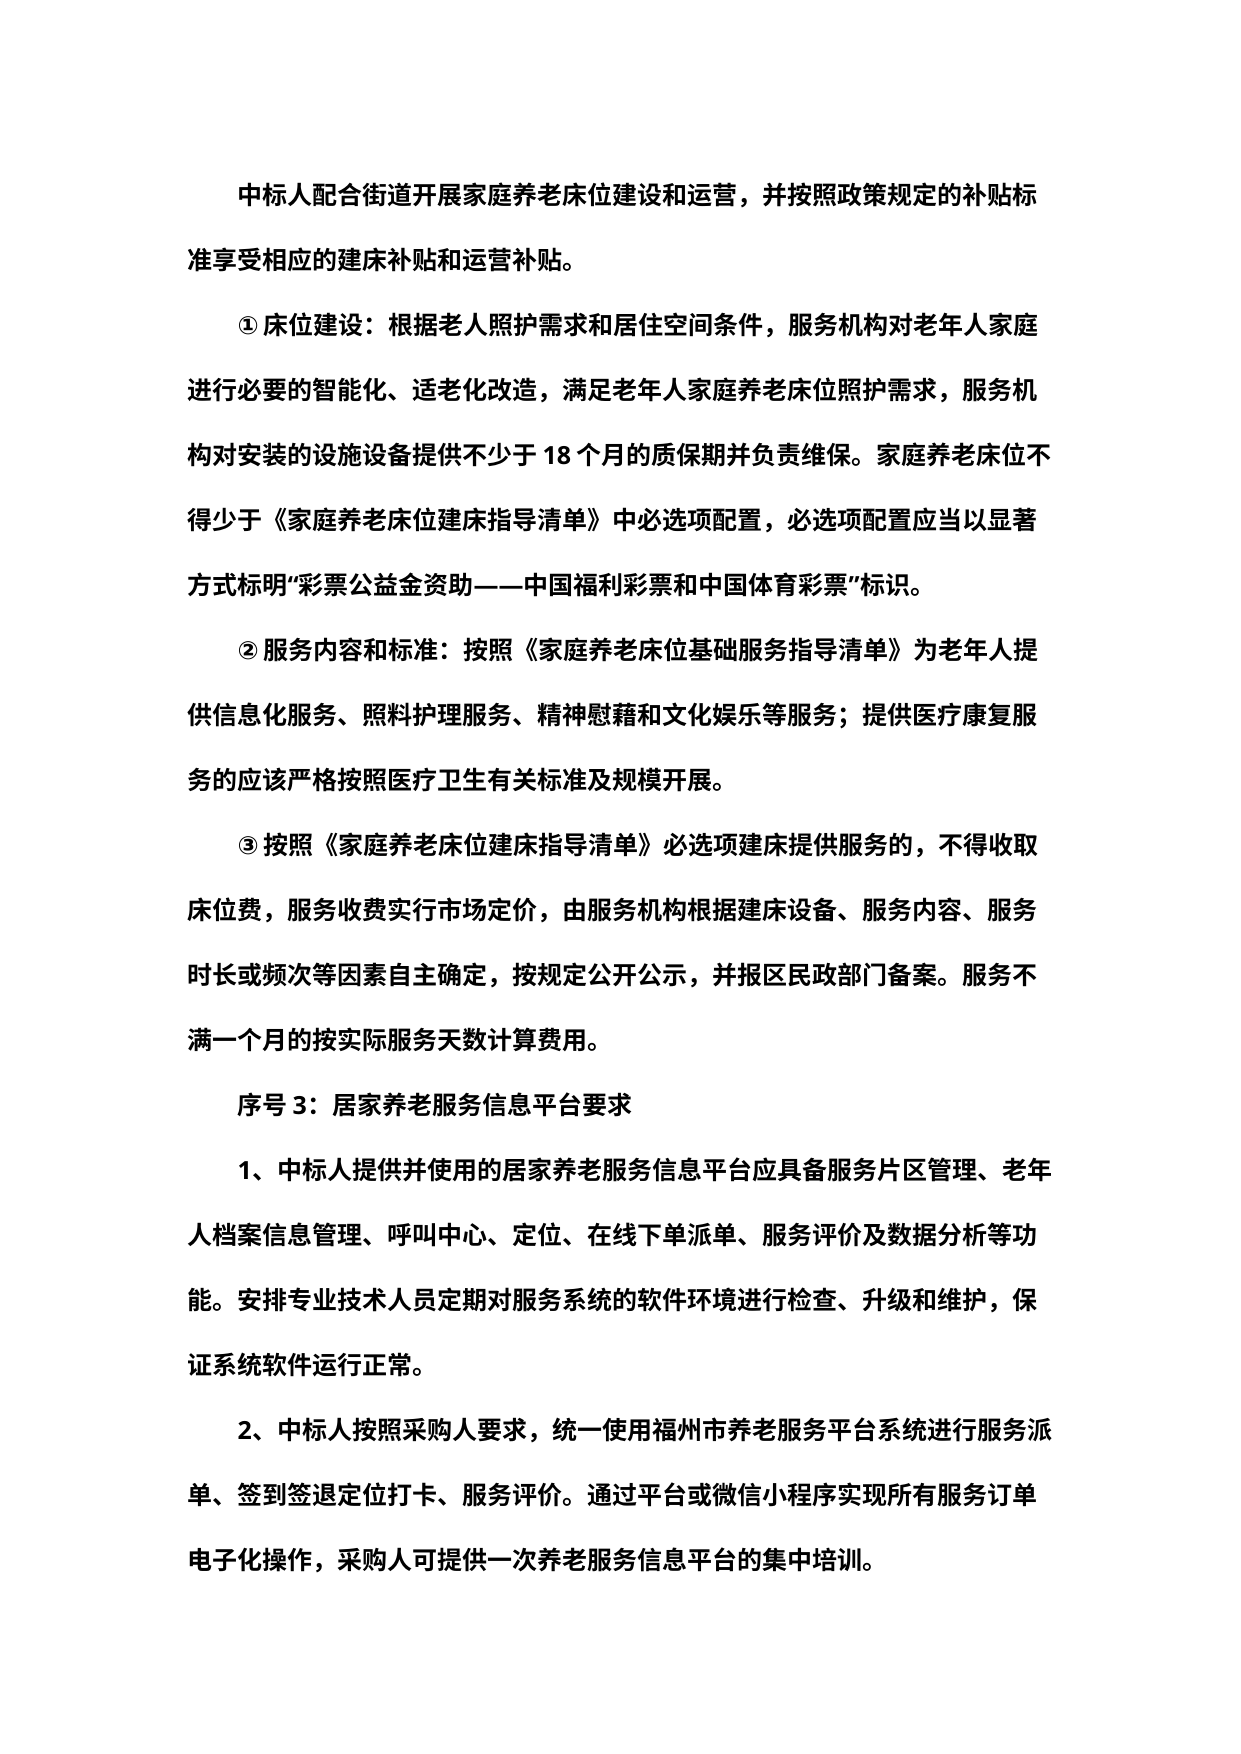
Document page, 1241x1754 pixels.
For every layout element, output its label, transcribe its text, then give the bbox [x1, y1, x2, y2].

text 1、中标人提供并使用的居家养老服务信息平台应具备服务片区管理、老年人档案信息管理、呼叫中心、定位、在线下单派单、服务评价及数据分析等功能。安排专业技术人员定期对服务系统的软件环境进行检查、升级和维护，保证系统软件运行正常。 [187, 1137, 1053, 1397]
text ①床位建设：根据老人照护需求和居住空间条件，服务机构对老年人家庭进行必要的智能化、适老化改造，满足老年人家庭养老床位照护需求，服务机构对安装的设施设备提供不少于18个月的质保期并负责维保。家庭养老床位不得少于《家庭养老床位建床指导清单》中必选项配置，必选项配置应当以显著方式标明“彩票公益金资助——中国福利彩票和中国体育彩票”标识。 [187, 292, 1053, 617]
text 序号3：居家养老服务信息平台要求 [187, 1072, 1053, 1137]
text ②服务内容和标准：按照《家庭养老床位基础服务指导清单》为老年人提供信息化服务、照料护理服务、精神慰藉和文化娱乐等服务；提供医疗康复服务的应该严格按照医疗卫生有关标准及规模开展。 [187, 617, 1053, 812]
text ③按照《家庭养老床位建床指导清单》必选项建床提供服务的，不得收取床位费，服务收费实行市场定价，由服务机构根据建床设备、服务内容、服务时长或频次等因素自主确定，按规定公开公示，并报区民政部门备案。服务不满一个月的按实际服务天数计算费用。 [187, 812, 1053, 1072]
text 中标人配合街道开展家庭养老床位建设和运营，并按照政策规定的补贴标准享受相应的建床补贴和运营补贴。 [187, 162, 1053, 292]
text 2、中标人按照采购人要求，统一使用福州市养老服务平台系统进行服务派单、签到签退定位打卡、服务评价。通过平台或微信小程序实现所有服务订单电子化操作，采购人可提供一次养老服务信息平台的集中培训。 [187, 1397, 1053, 1592]
